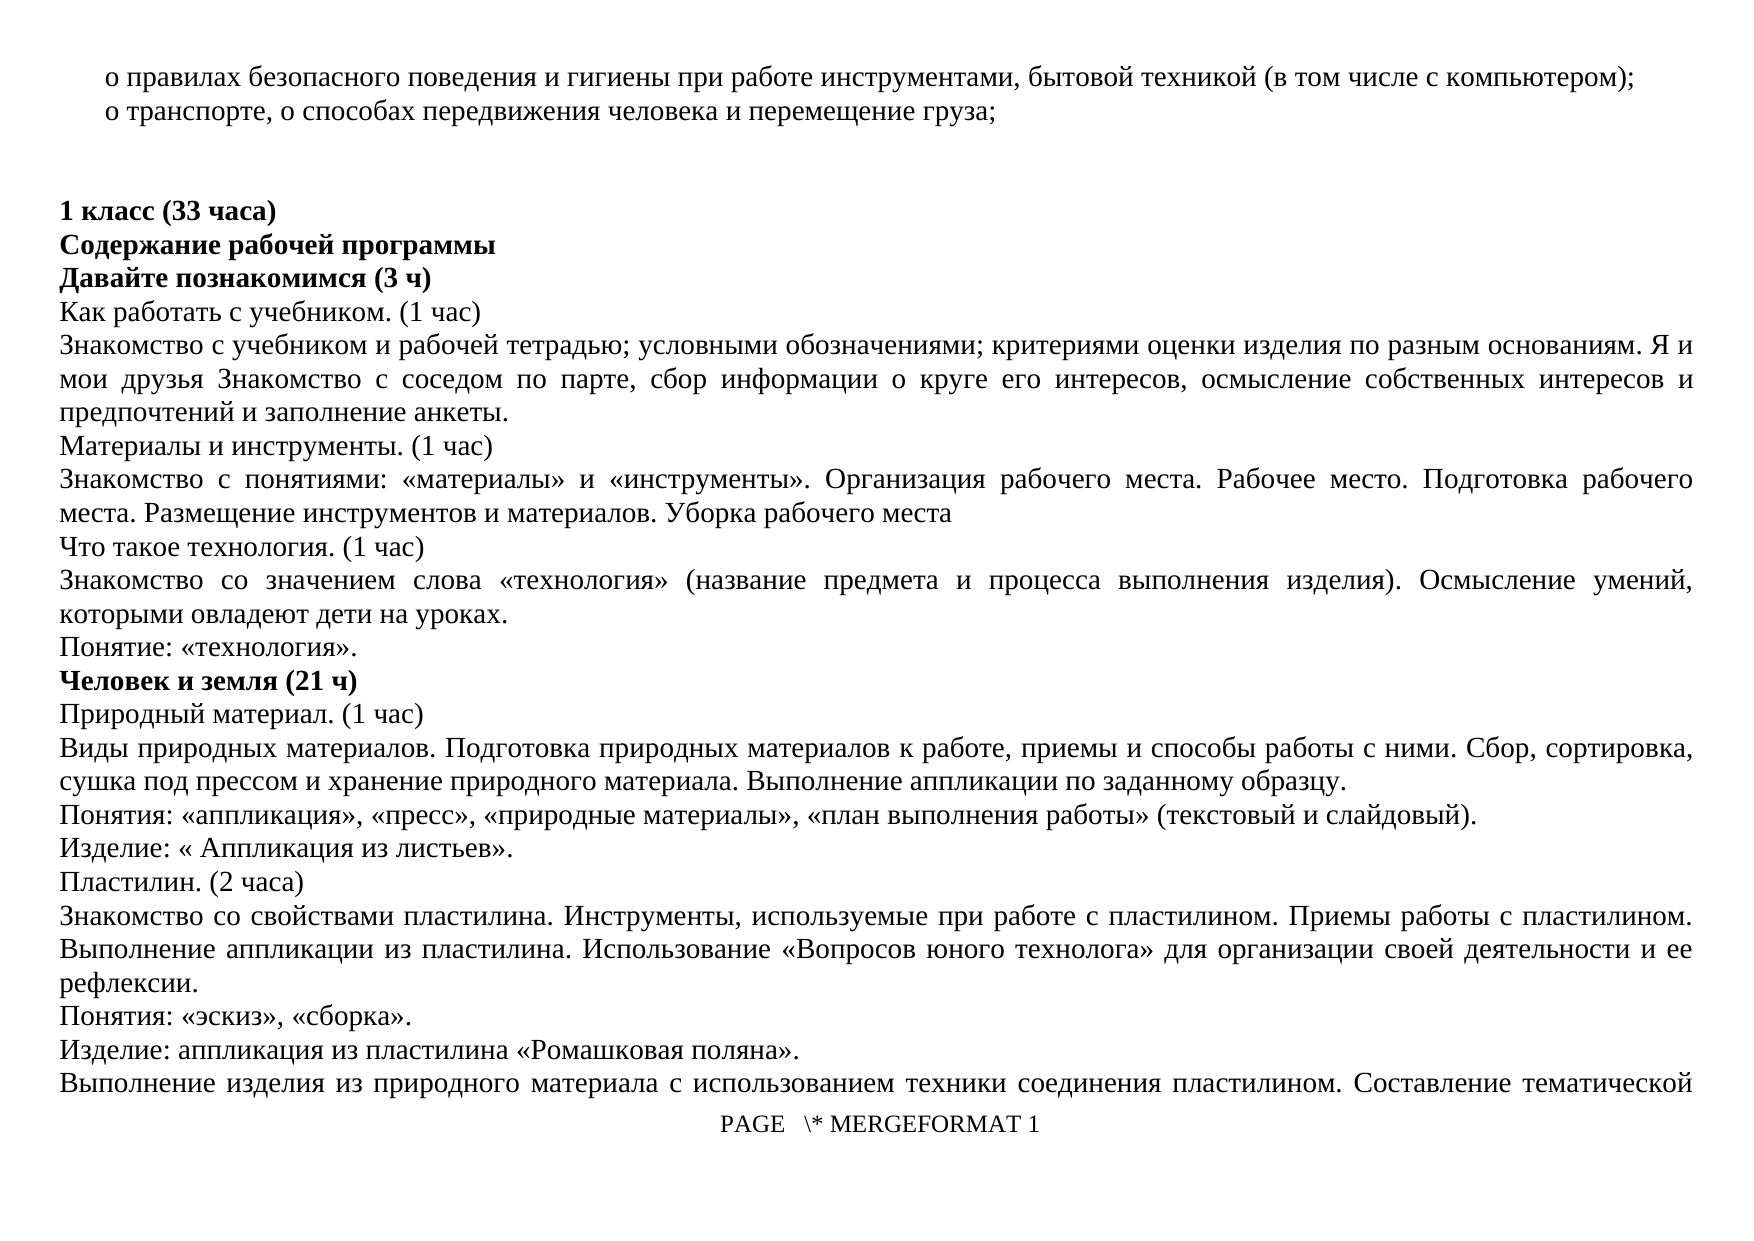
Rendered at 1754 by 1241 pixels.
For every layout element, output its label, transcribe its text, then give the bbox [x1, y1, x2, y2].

text Знакомство с учебником и рабочей тетрадью; условными обозначениями; критериями оценки изделия по разным основаниям. Я и мои друзья Знакомство с соседом по парте, сбор информации о круге его интересов, осмысление собственных интересов и предпочтений и заполнение анкеты. [59, 327, 1695, 428]
text Понятия: «аппликация», «пресс», «природные материалы», «план выполнения работы» (текстовый и слайдовый). [59, 797, 1695, 831]
text Давайте познакомимся (3 ч) [59, 260, 1695, 294]
text Знакомство с понятиями: «материалы» и «инструменты». Организация рабочего места. Рабочее место. Подготовка рабочего места. Размещение инструментов и материалов. Уборка рабочего места [59, 462, 1695, 529]
text Материалы и инструменты. (1 час) [59, 428, 1695, 462]
text Знакомство со значением слова «технология» (название предмета и процесса выполнения изделия). Осмысление умений, которыми овладеют дети на уроках. [59, 562, 1695, 629]
text о правилах безопасного поведения и гигиены при работе инструментами, бытовой техникой (в том числе с компьютером); [59, 59, 1695, 93]
text Виды природных материалов. Подготовка природных материалов к работе, приемы и способы работы с ними. Сбор, сортировка, сушка под прессом и хранение природного материала. Выполнение аппликации по заданному образцу. [59, 730, 1695, 797]
text о транспорте, о способах передвижения человека и перемещение груза; [59, 93, 1695, 126]
text Как работать с учебником. (1 час) [59, 294, 1695, 327]
text Знакомство со свойствами пластилина. Инструменты, используемые при работе с пластилином. Приемы работы с пластилином. Выполнение аппликации из пластилина. Использование «Вопросов юного технолога» для организации своей деятельности и ее рефлексии. [59, 898, 1695, 998]
text Человек и земля (21 ч) [59, 663, 1695, 696]
text Понятия: «эскиз», «сборка». [59, 998, 1695, 1032]
text Изделие: « Аппликация из листьев». [59, 831, 1695, 864]
text Пластилин. (2 часа) [59, 864, 1695, 898]
text Содержание рабочей программы [59, 227, 1695, 260]
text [59, 1065, 1695, 1099]
text Понятие: «технология». [59, 629, 1695, 663]
text Что такое технология. (1 час) [59, 529, 1695, 562]
text Изделие: аппликация из пластилина «Ромашковая поляна». [59, 1032, 1695, 1065]
text Природный материал. (1 час) [59, 696, 1695, 730]
text 1 класс (33 часа) [59, 193, 1695, 227]
